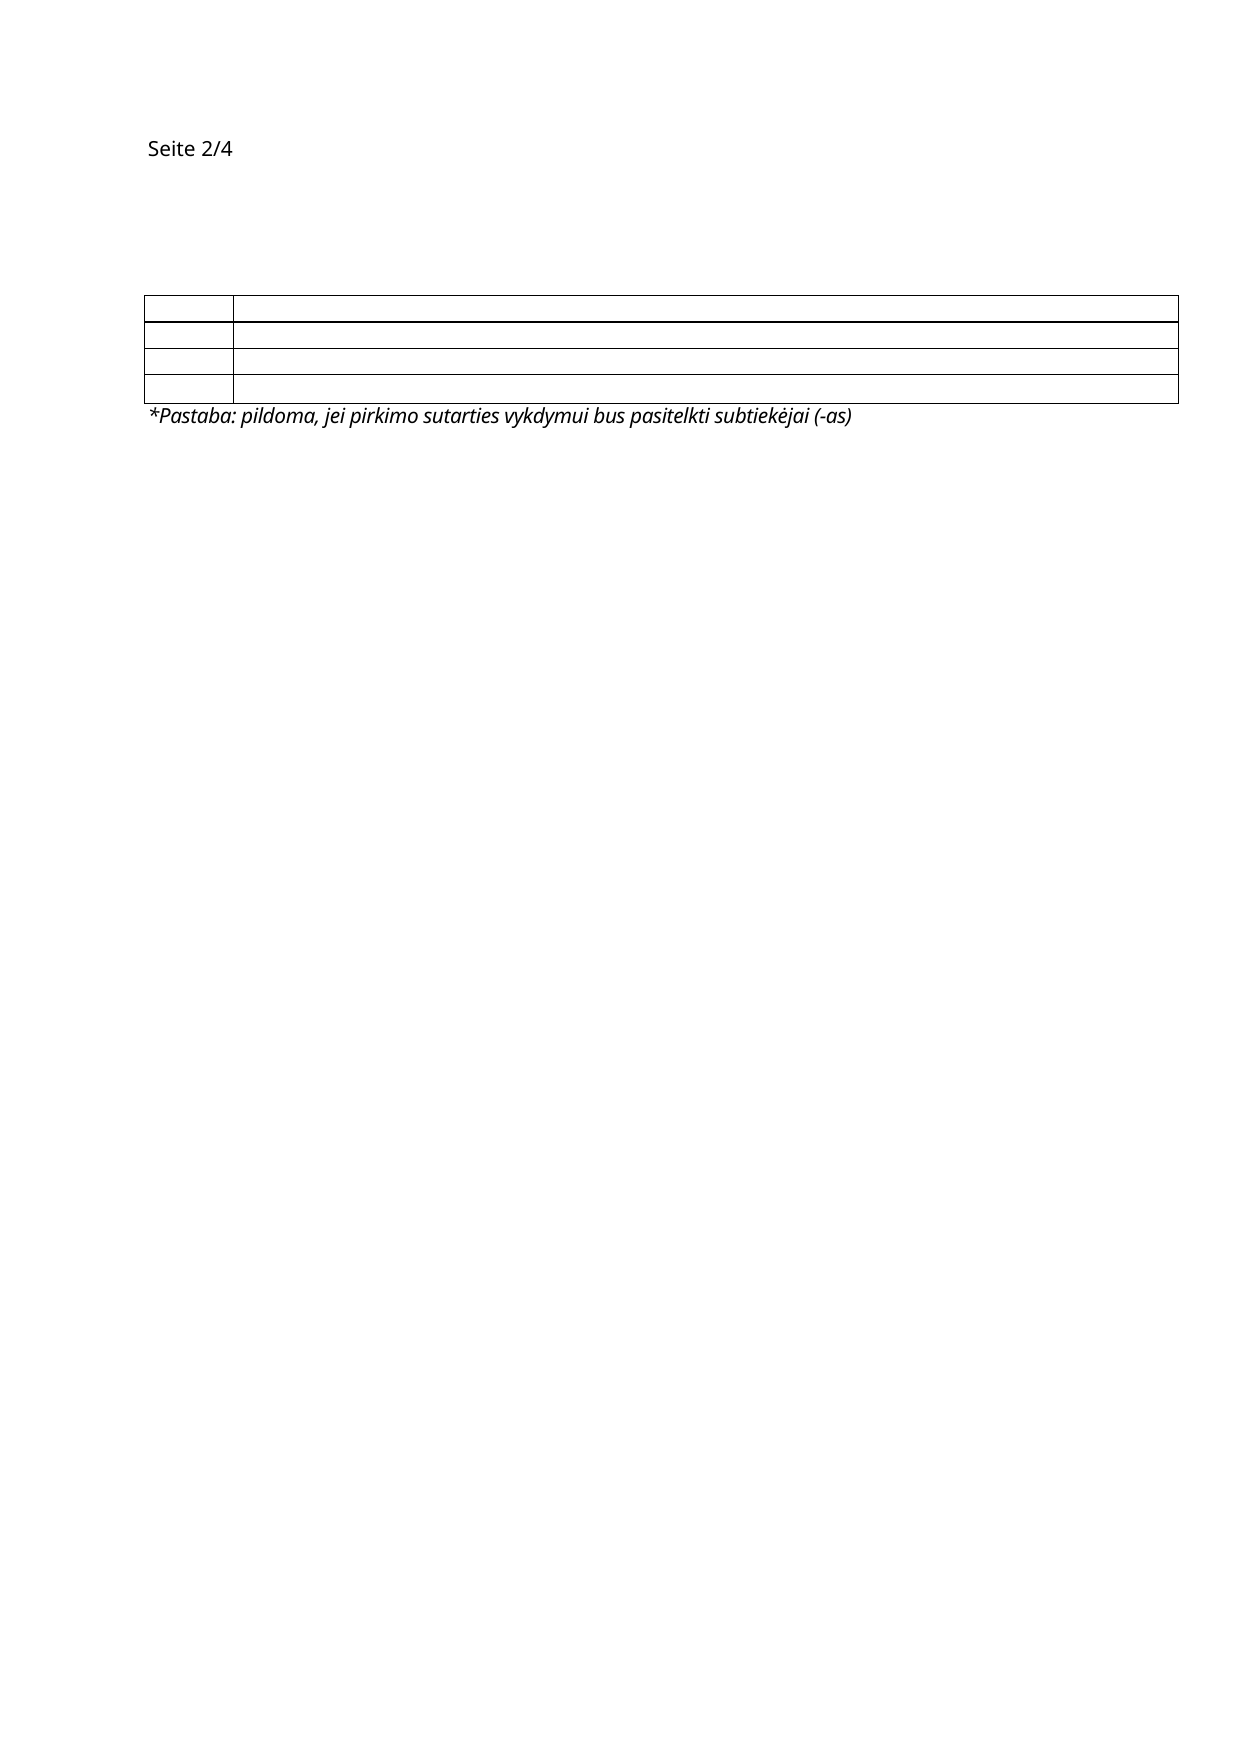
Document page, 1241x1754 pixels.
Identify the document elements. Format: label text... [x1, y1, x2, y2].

table_cell [145, 296, 233, 321]
table_cell [234, 375, 1178, 403]
table_cell [234, 323, 1178, 347]
table_cell [145, 323, 233, 347]
table_cell [145, 375, 233, 403]
text *Pastaba: pildoma, jei pirkimo sutarties vykdymui bus pasitelkti subtiekėjai (-as) [148, 404, 1075, 429]
table_cell [234, 349, 1178, 373]
table_cell [145, 349, 233, 373]
table_cell [234, 296, 1178, 321]
